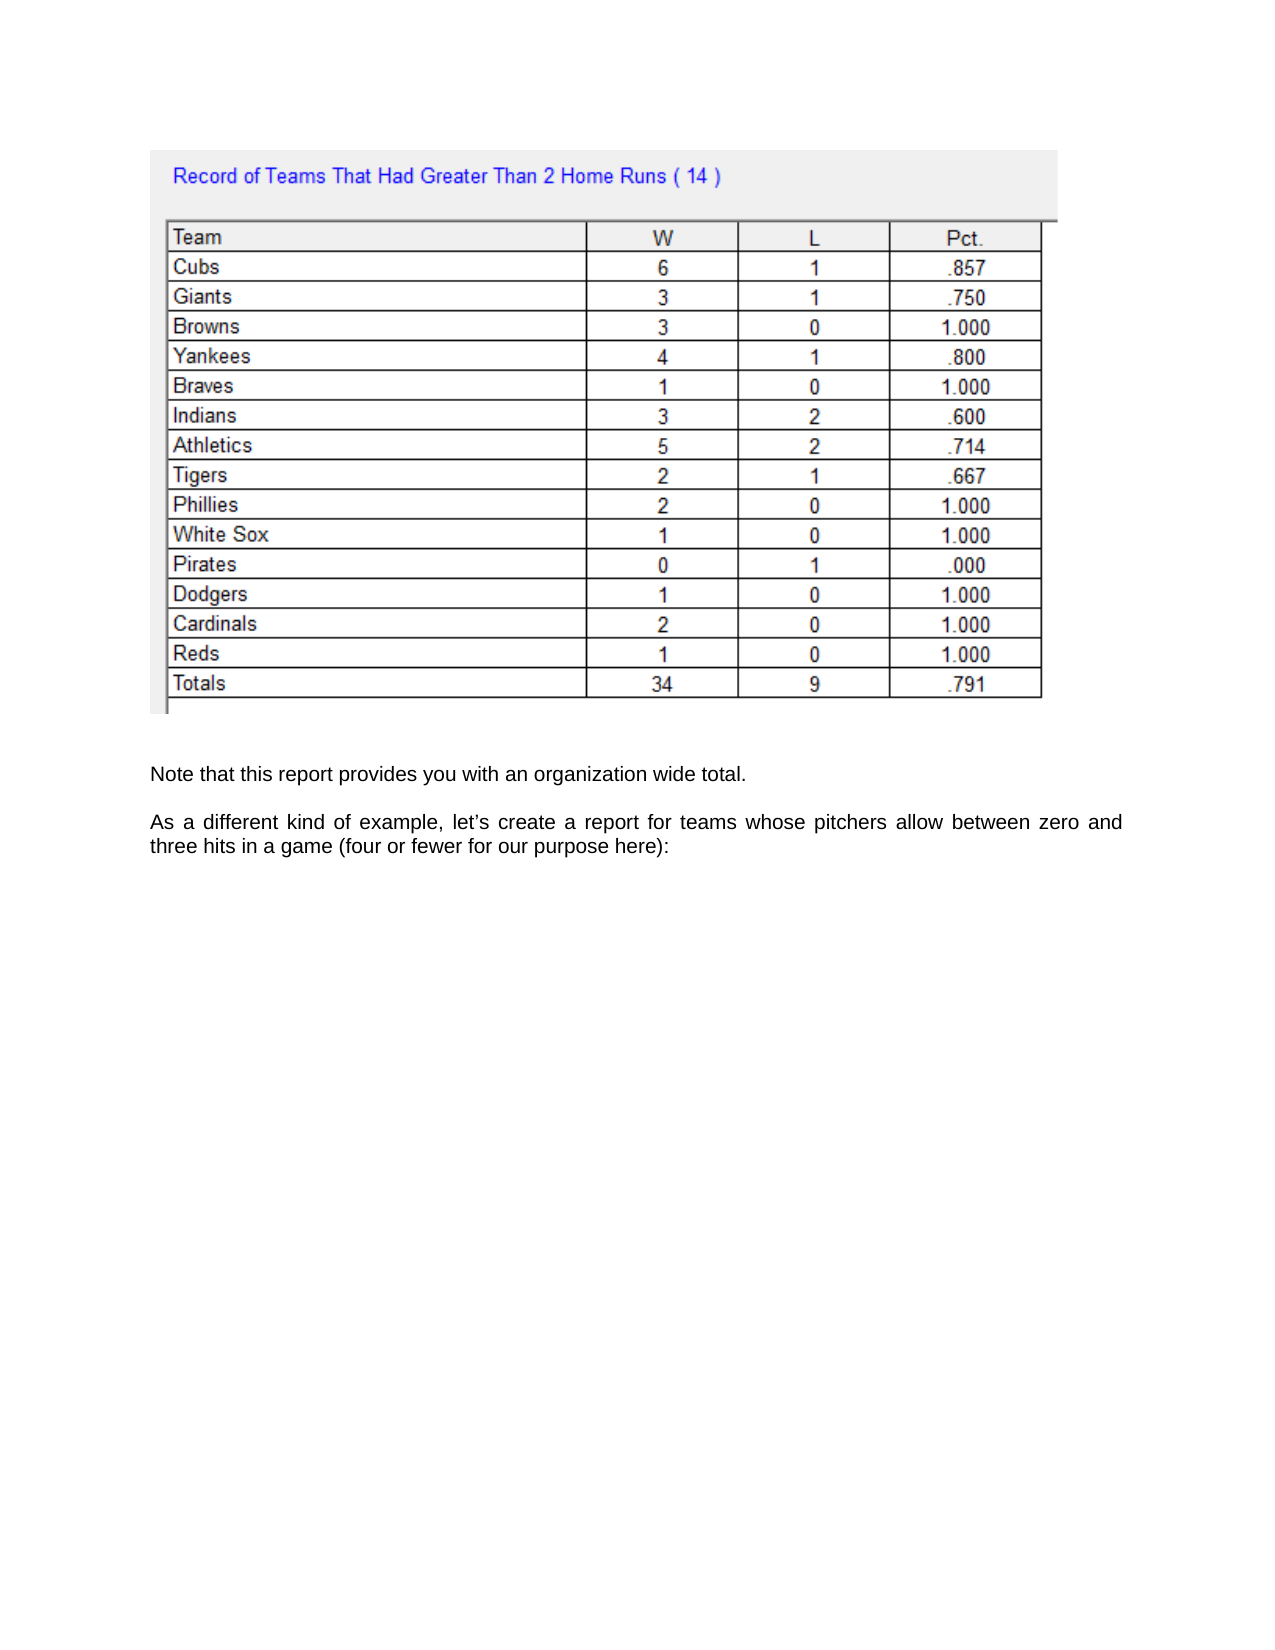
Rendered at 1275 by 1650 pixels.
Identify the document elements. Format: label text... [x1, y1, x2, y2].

picture [150, 150, 1058, 714]
text Note that this report provides you with an organization wide total. [150, 762, 1125, 786]
text As a different kind of example, let’s create a report for teams whose pitchers allow between zero and three hits in a game (four or fewer for our purpose here): [150, 810, 1125, 858]
